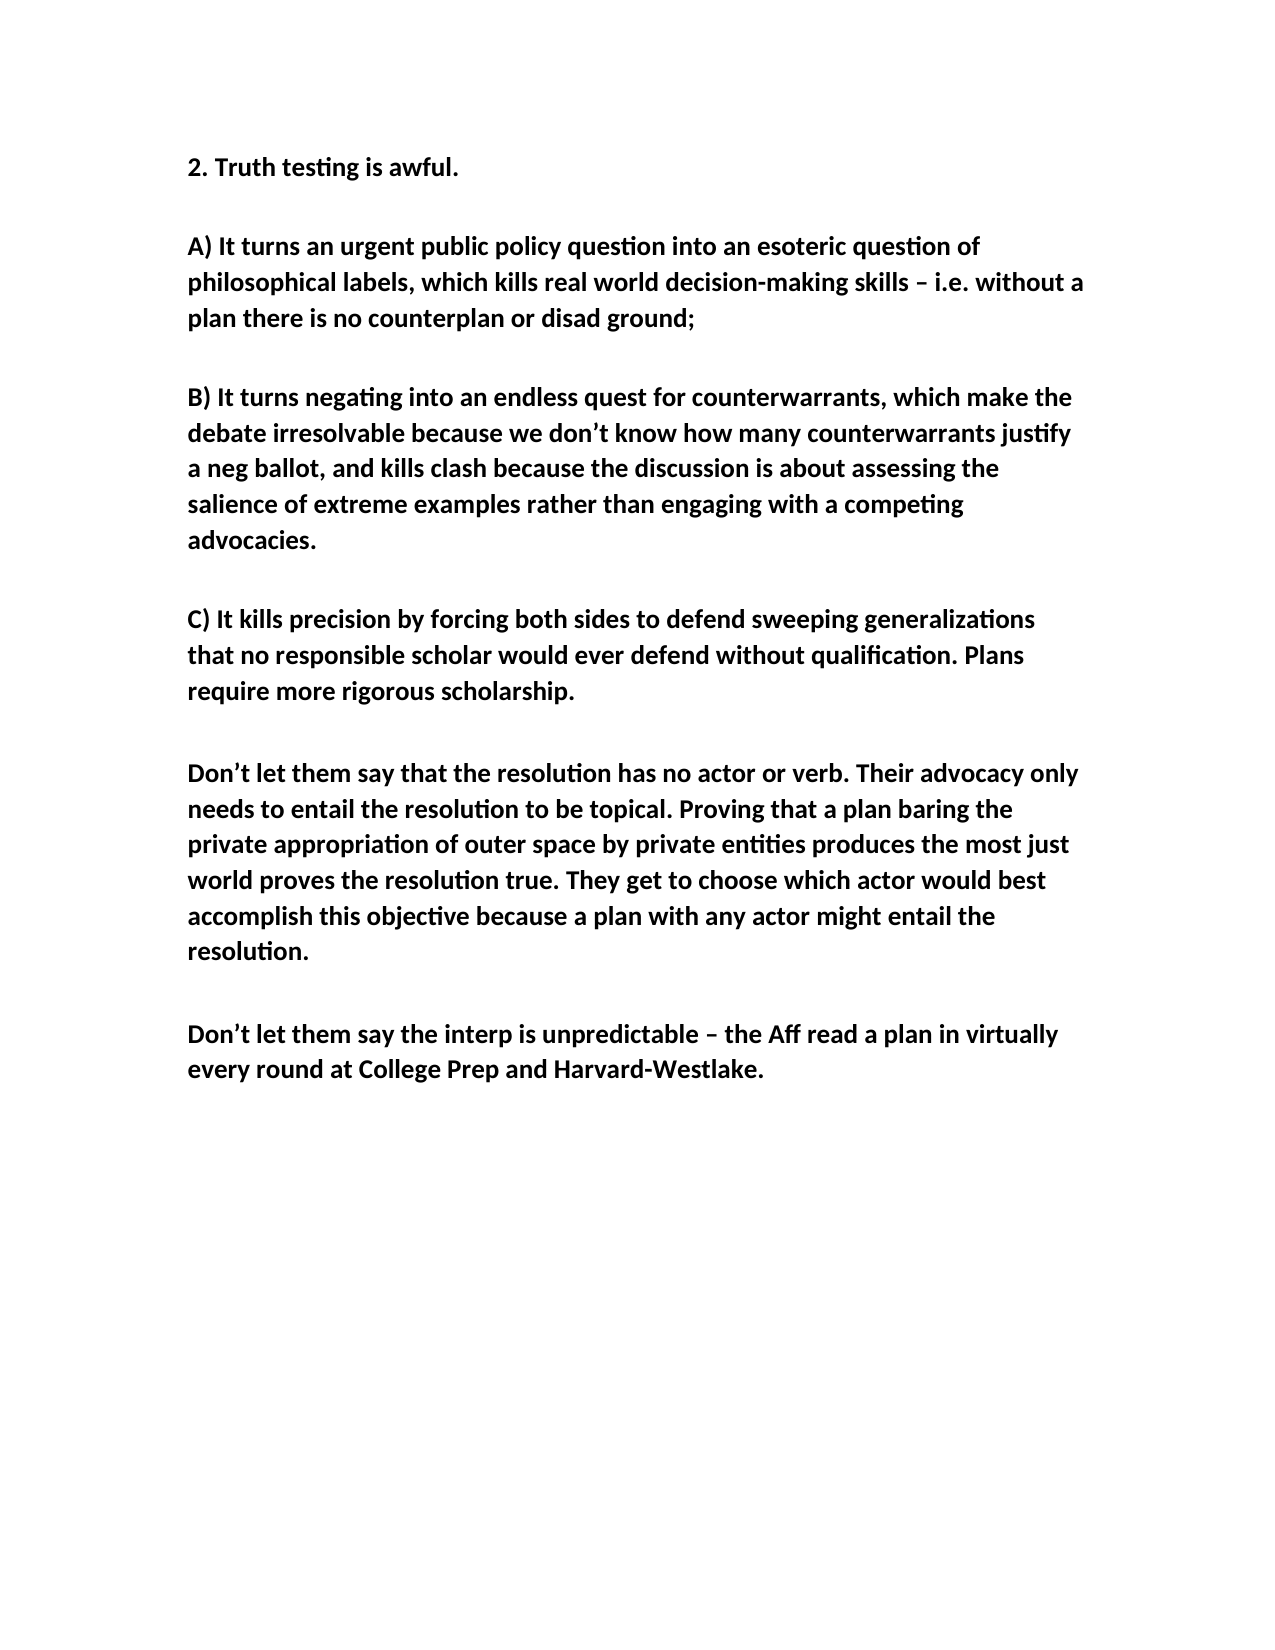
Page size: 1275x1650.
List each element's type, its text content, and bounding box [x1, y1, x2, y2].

subtitle 2. Truth testing is awful. [187, 150, 1087, 183]
subtitle Don’t let them say the interp is unpredictable – the Aff read a plan in virtually every round at College Prep and Harvard-Westlake. [187, 1017, 1087, 1086]
subtitle A) It turns an urgent public policy question into an esoteric question of philosophical labels, which kills real world decision-making skills – i.e. without a plan there is no counterplan or disad ground; [187, 229, 1087, 334]
subtitle Don’t let them say that the resolution has no actor or verb. Their advocacy only needs to entail the resolution to be topical. Proving that a plan baring the private appropriation of outer space by private entities produces the most just world proves the resolution true. They get to choose which actor would best accomplish this objective because a plan with any actor might entail the resolution. [187, 756, 1087, 967]
subtitle B) It turns negating into an endless quest for counterwarrants, which make the debate irresolvable because we don’t know how many counterwarrants justify a neg ballot, and kills clash because the discussion is about assessing the salience of extreme examples rather than engaging with a competing advocacies. [187, 380, 1087, 556]
subtitle C) It kills precision by forcing both sides to defend sweeping generalizations that no responsible scholar would ever defend without qualification. Plans require more rigorous scholarship. [187, 602, 1087, 707]
